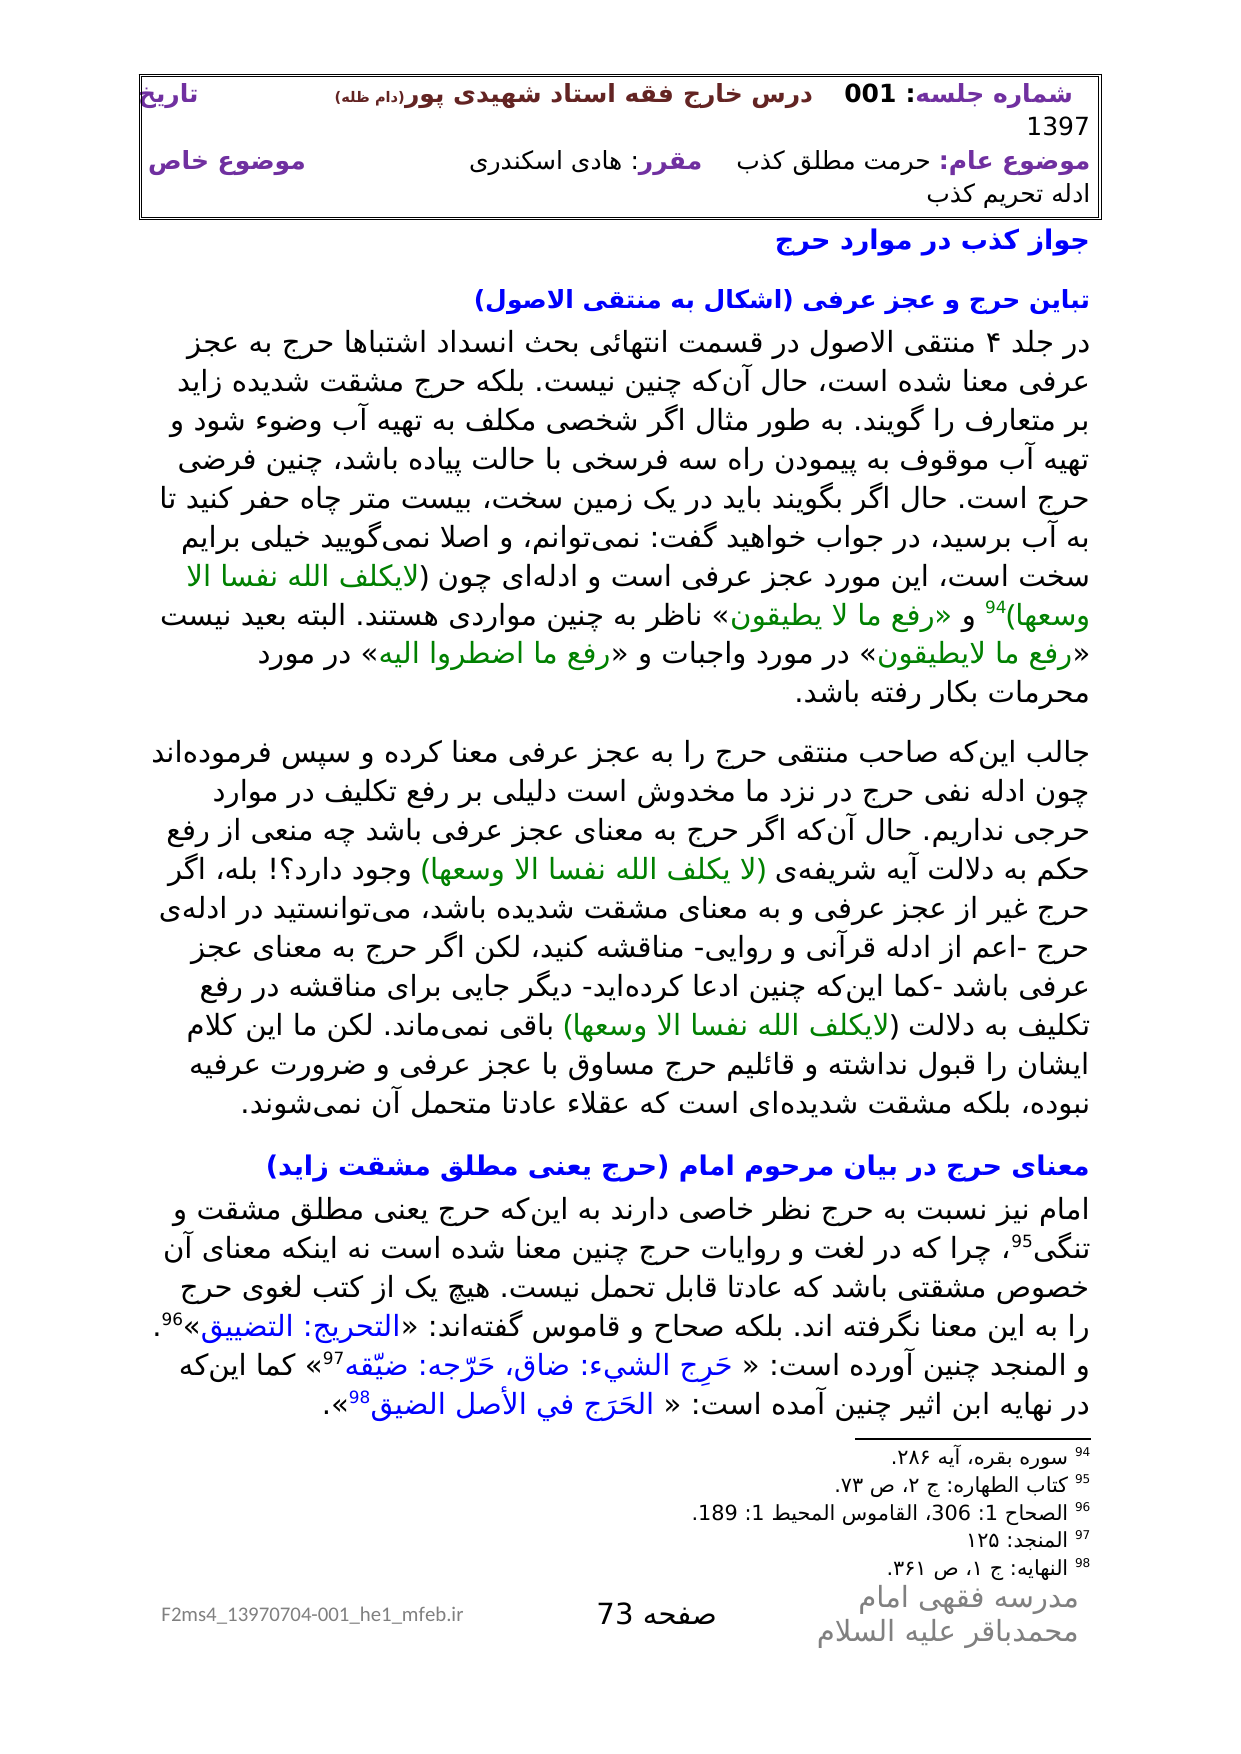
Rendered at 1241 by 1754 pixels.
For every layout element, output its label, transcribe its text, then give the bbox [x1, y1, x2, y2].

text در جلد ۴ منتقی الاصول در قسمت انتهائی بحث انسداد اشتباها ‌حرج به عجز عرفی معنا شده است، حال آن‌که چنین نیست. بلکه حرج مشقت شدیده زاید بر متعارف را گویند. به طور مثال اگر شخصی مکلف به تهیه آب وضوء شود و تهیه آب موقوف به پیمودن راه سه فرسخی با حالت پیاده باشد، چنین فرضی حرج است. حال اگر بگویند باید در یک زمین سخت، ‌بیست متر چاه حفر کنید تا به آب برسید، در جواب خواهید گفت: نمی‌توانم، و اصلا نمی‌گویید خیلی برایم سخت است، این مورد عجز عرفی است و ادله‌ای چون ﴿لایکلف الله نفسا الا وسعها﴾ و «رفع ما لا یطیقون» ناظر به چنین مواردی هستند. البته بعید نیست «رفع ما لایطیقون» در مورد واجبات و «رفع ما اضطروا الیه» در مورد محرمات بکار رفته باشد. [150, 325, 1090, 710]
text جالب این‌که صاحب منتقی حرج را به عجز عرفی معنا کرده و سپس فرموده‌اند چون ادله نفی حرج در نزد ما مخدوش است دلیلی بر رفع تکلیف در موارد حرجی نداریم. حال آن‌که اگر حرج به معنای عجز عرفی باشد چه منعی از رفع حکم به دلالت آیه شریفه‌ی ﴿لا یکلف الله نفسا الا وسعها﴾ وجود دارد؟! بله، اگر حرج غیر از عجز عرفی و به معنای ‌مشقت شدیده باشد، می‌توانستید در ادله‌ی حرج -اعم از ادله قرآنی و روایی- مناقشه کنید، لکن اگر حرج به معنای عجز عرفی باشد -کما این‌که چنین ادعا کرده‌اید- دیگر جایی برای مناقشه در رفع تکلیف به دلالت ﴿لایکلف الله نفسا الا وسعها﴾ باقی نمی‌ماند. لکن ما این کلام ایشان را قبول نداشته و قائلیم حرج مساوق با عجز عرفی و ضرورت عرفیه نبوده، بلکه مشقت شدیده‌ای است که عقلاء عادتا متحمل آن نمی‌شوند. [150, 736, 1090, 1120]
text امام نیز نسبت به حرج نظر خاصی دارند به این‌که حرج یعنی مطلق مشقت و تنگی، چرا که در لغت و روایات حرج چنین معنا شده است نه اینکه معنای آن خصوص مشقتی باشد که عادتا قابل تحمل نیست. هیچ یک از کتب لغوی حرج را به این معنا نگرفته اند. بلکه صحاح و ‌قاموس گفته‌اند: «التحریج: التضییق». و المنجد چنین آورده است: « حَرِج الشي‌ء: ضاق، حَرّجه: ضيّقه» کما این‌که در نهایه ابن اثیر چنین آمده است: « الحَرَج في الأصل الضيق». [150, 1193, 1090, 1421]
subtitle تباین حرج و عجز عرفی (اشکال به منتقی الاصول) [150, 285, 1090, 314]
subtitle معنای حرج در بیان مرحوم امام (حرج یعنی مطلق مشقت زاید) [150, 1150, 1090, 1182]
subtitle جواز کذب در موارد حرج [150, 224, 1090, 256]
